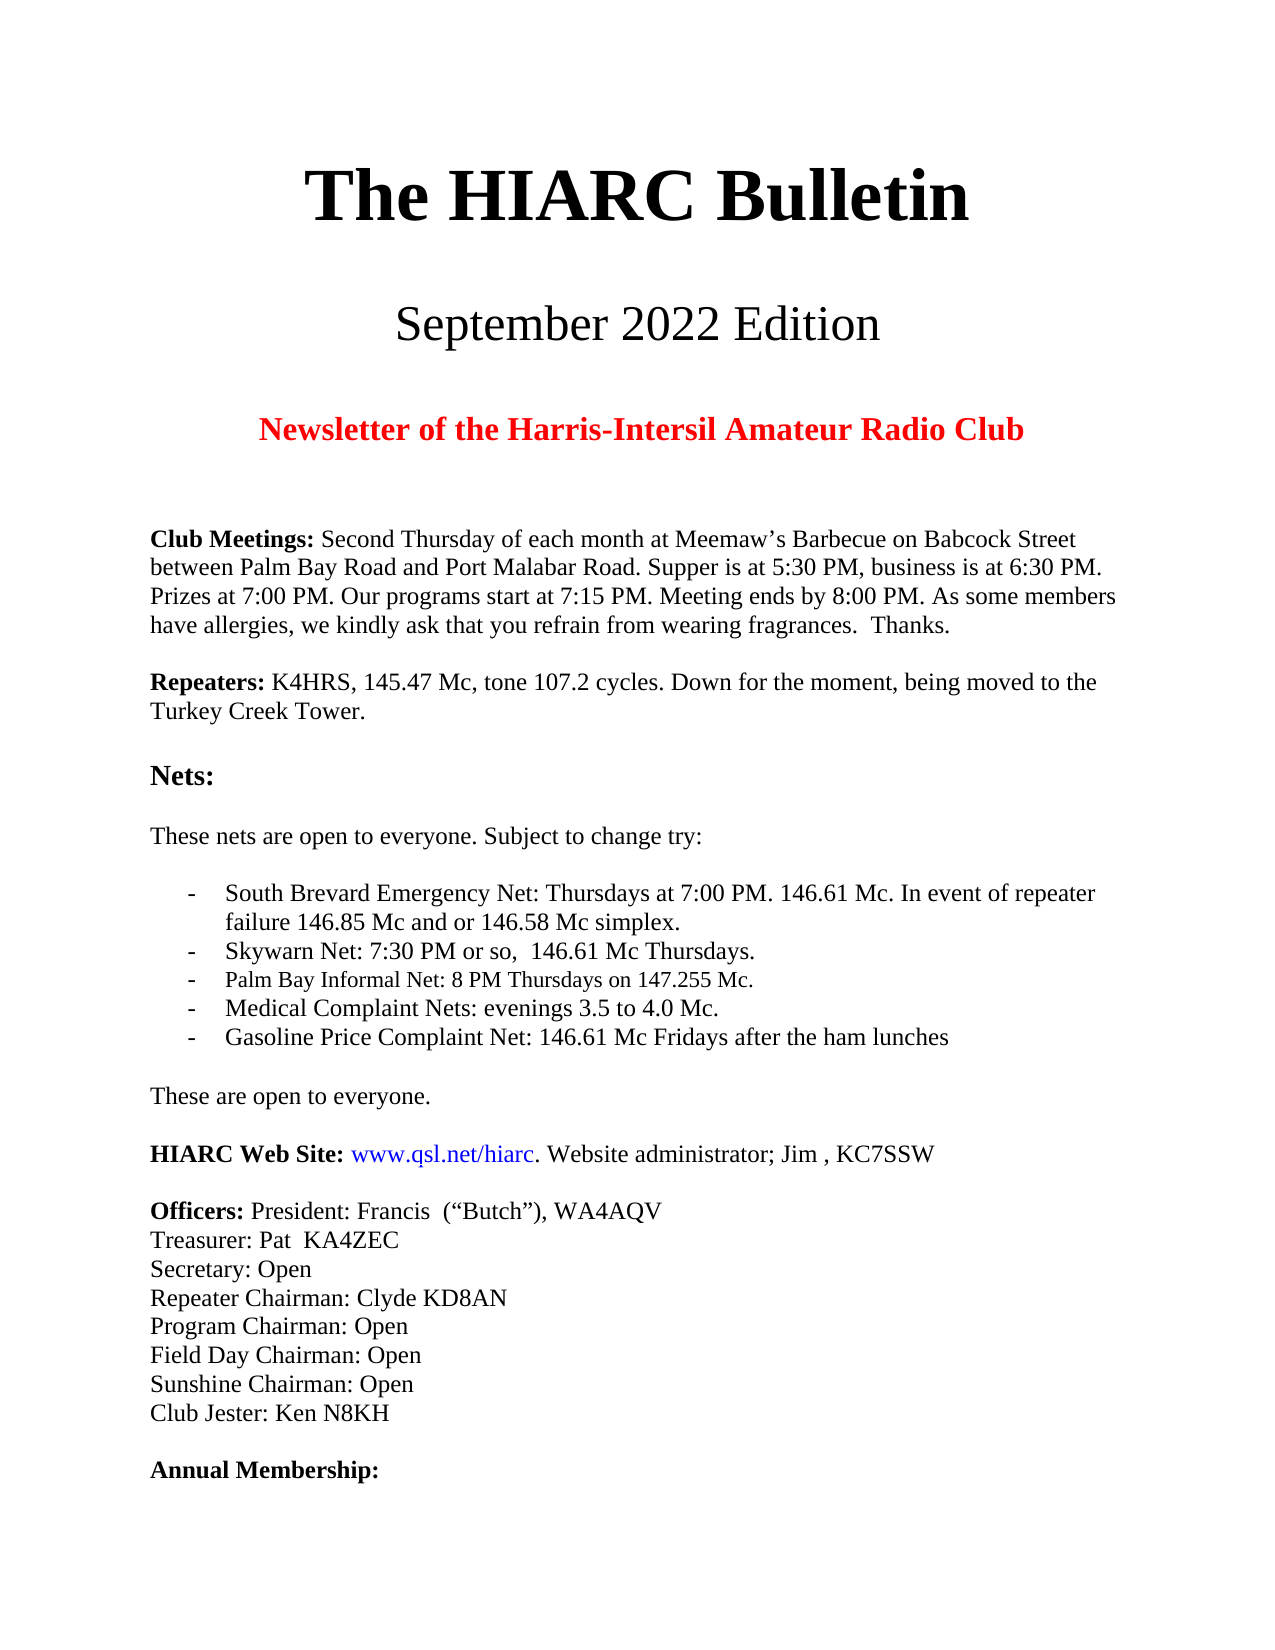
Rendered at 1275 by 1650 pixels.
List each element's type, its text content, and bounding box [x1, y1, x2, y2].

text Field Day Chairman: Open [150, 1340, 1125, 1369]
text Program Chairman: Open [150, 1311, 1125, 1340]
text These nets are open to everyone. Subject to change try: [150, 821, 1125, 849]
text Sunshine Chairman: Open [150, 1369, 1125, 1398]
list South Brevard Emergency Net: Thursdays at 7:00 PM. 146.61 Mc. In event of repeater failure 146.85 Mc and or 146.58 Mc simplex. [187, 878, 1125, 936]
text Annual Membership: [150, 1455, 1125, 1484]
text HIARC Web Site: www.qsl.net/hiarc. Website administrator; Jim , KC7SSW [150, 1139, 1125, 1168]
text Secretary: Open [150, 1254, 1125, 1283]
text Treasurer: Pat KA4ZEC [150, 1225, 1125, 1254]
text The HIARC Bulletin [150, 150, 1125, 236]
text Nets: [150, 758, 1125, 792]
list Gasoline Price Complaint Net: 146.61 Mc Fridays after the ham lunches [187, 1022, 1125, 1051]
text These are open to everyone. [150, 1081, 1125, 1110]
text September 2022 Edition [150, 294, 1125, 351]
text Club Jester: Ken N8KH [150, 1398, 1125, 1426]
text Newsletter of the Harris-Intersil Amateur Radio Club [150, 409, 1125, 447]
text Officers: President: Francis (“Butch”), WA4AQV [150, 1196, 1125, 1225]
list Medical Complaint Nets: evenings 3.5 to 4.0 Mc. [187, 993, 1125, 1022]
text Repeater Chairman: Clyde KD8AN [150, 1283, 1125, 1311]
list Skywarn Net: 7:30 PM or so, 146.61 Mc Thursdays. [187, 936, 1125, 964]
text Repeaters: K4HRS, 145.47 Mc, tone 107.2 cycles. Down for the moment, being moved to the Turkey Creek Tower. [150, 667, 1125, 725]
text Club Meetings: Second Thursday of each month at Meemaw’s Barbecue on Babcock Street between Palm Bay Road and Port Malabar Road. Supper is at 5:30 PM, business is at 6:30 PM. Prizes at 7:00 PM. Our programs start at 7:15 PM. Meeting ends by 8:00 PM. As some members have allergies, we kindly ask that you refrain from wearing fragrances. Thanks. [150, 524, 1125, 639]
list Palm Bay Informal Net: 8 PM Thursdays on 147.255 Mc. [187, 964, 1125, 993]
